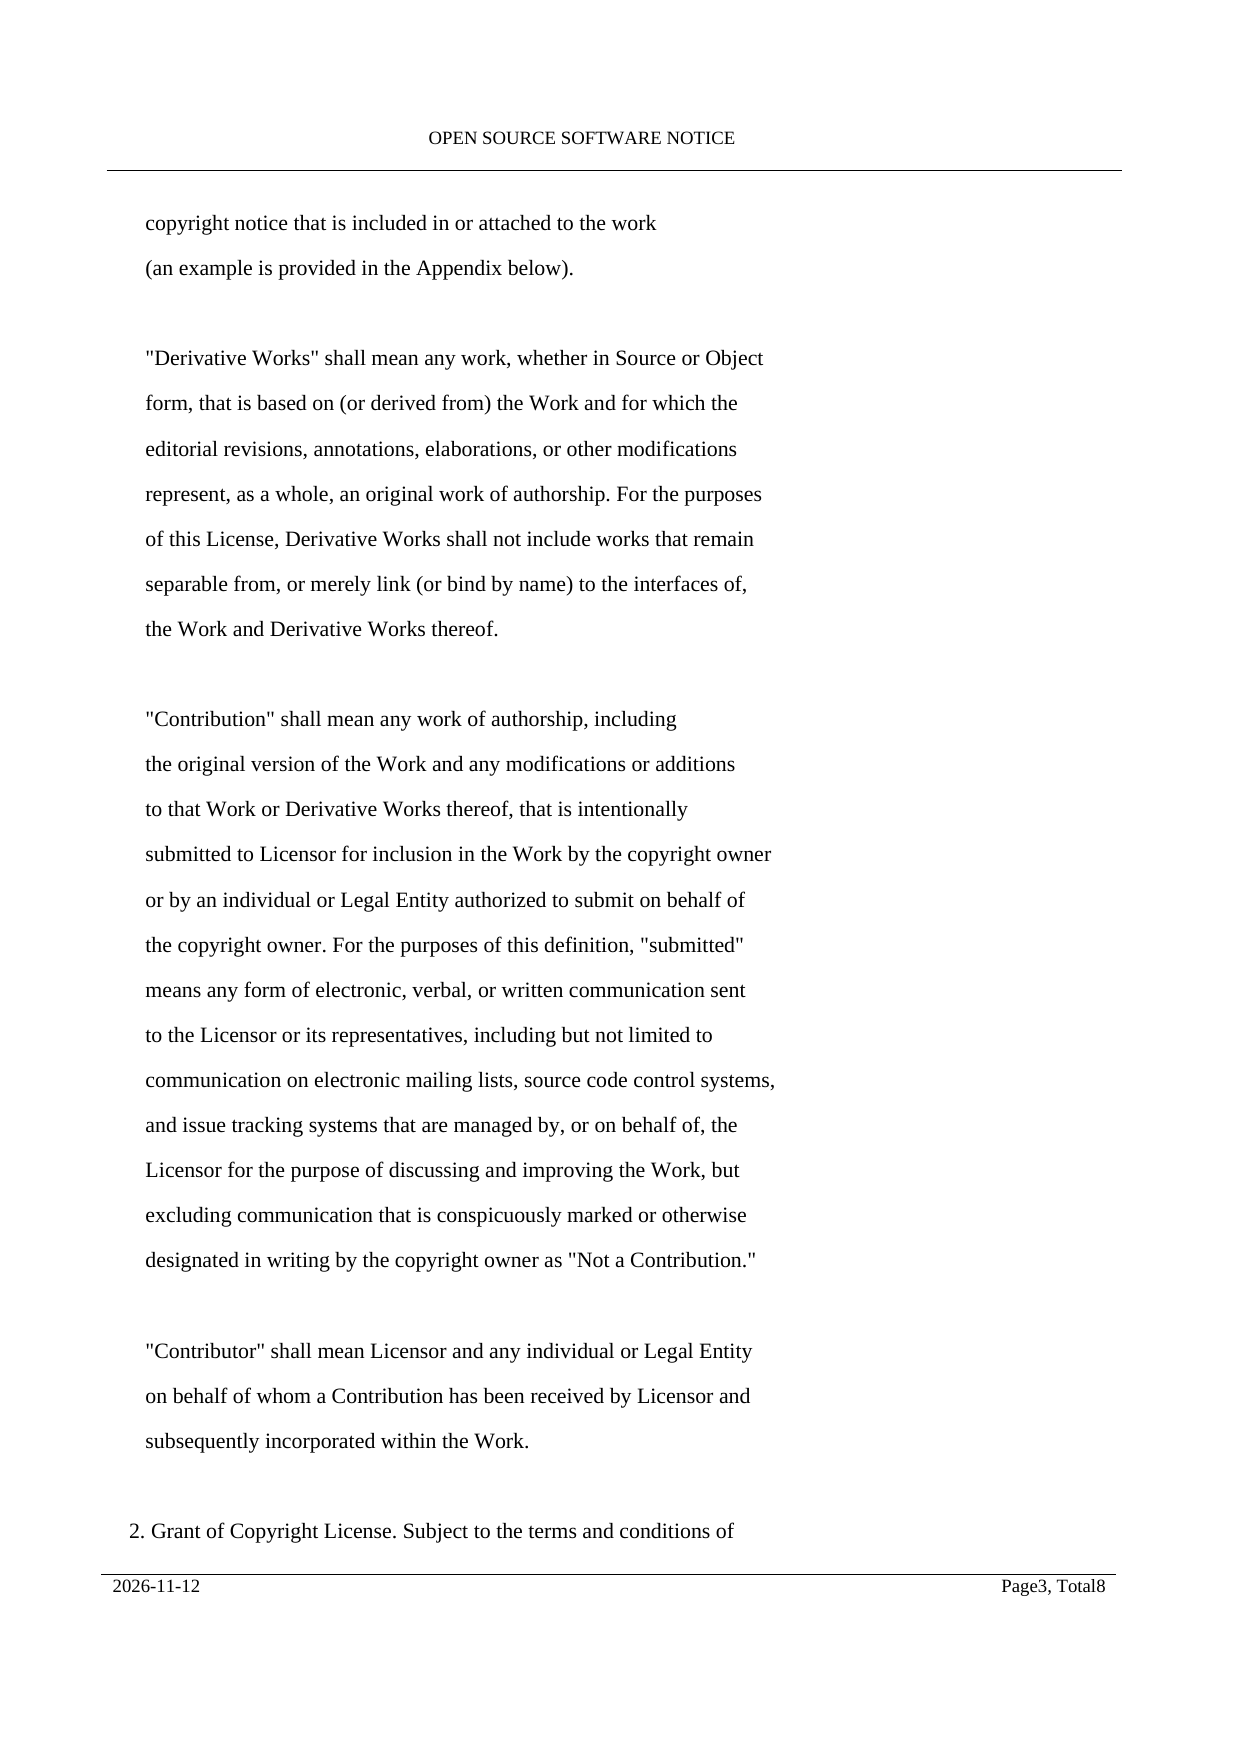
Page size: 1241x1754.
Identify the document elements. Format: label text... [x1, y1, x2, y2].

text 2. Grant of Copyright License. Subject to the terms and conditions of [112, 1514, 1128, 1547]
text designated in writing by the copyright owner as "Not a Contribution." [112, 1244, 1128, 1276]
text "Contribution" shall mean any work of authorship, including [112, 702, 1128, 735]
text to the Licensor or its representatives, including but not limited to [112, 1018, 1128, 1051]
text (an example is provided in the Appendix below). [112, 251, 1128, 284]
text Licensor for the purpose of discussing and improving the Work, but [112, 1153, 1128, 1186]
text copyright notice that is included in or attached to the work [112, 206, 1128, 239]
text the original version of the Work and any modifications or additions [112, 748, 1128, 780]
text and issue tracking systems that are managed by, or on behalf of, the [112, 1108, 1128, 1141]
text subsequently incorporated within the Work. [112, 1424, 1128, 1457]
text to that Work or Derivative Works thereof, that is intentionally [112, 793, 1128, 825]
text or by an individual or Legal Entity authorized to submit on behalf of [112, 883, 1128, 915]
text form, that is based on (or derived from) the Work and for which the [112, 387, 1128, 419]
text "Derivative Works" shall mean any work, whether in Source or Object [112, 342, 1128, 374]
text of this License, Derivative Works shall not include works that remain [112, 522, 1128, 554]
text editorial revisions, annotations, elaborations, or other modifications [112, 432, 1128, 464]
text separable from, or merely link (or bind by name) to the interfaces of, [112, 567, 1128, 600]
text the copyright owner. For the purposes of this definition, "submitted" [112, 928, 1128, 961]
text means any form of electronic, verbal, or written communication sent [112, 973, 1128, 1006]
text "Contributor" shall mean Licensor and any individual or Legal Entity [112, 1334, 1128, 1366]
text submitted to Licensor for inclusion in the Work by the copyright owner [112, 838, 1128, 870]
text the Work and Derivative Works thereof. [112, 612, 1128, 645]
text excluding communication that is conspicuously marked or otherwise [112, 1199, 1128, 1231]
text communication on electronic mailing lists, source code control systems, [112, 1063, 1128, 1096]
text represent, as a whole, an original work of authorship. For the purposes [112, 477, 1128, 509]
text on behalf of whom a Contribution has been received by Licensor and [112, 1379, 1128, 1412]
